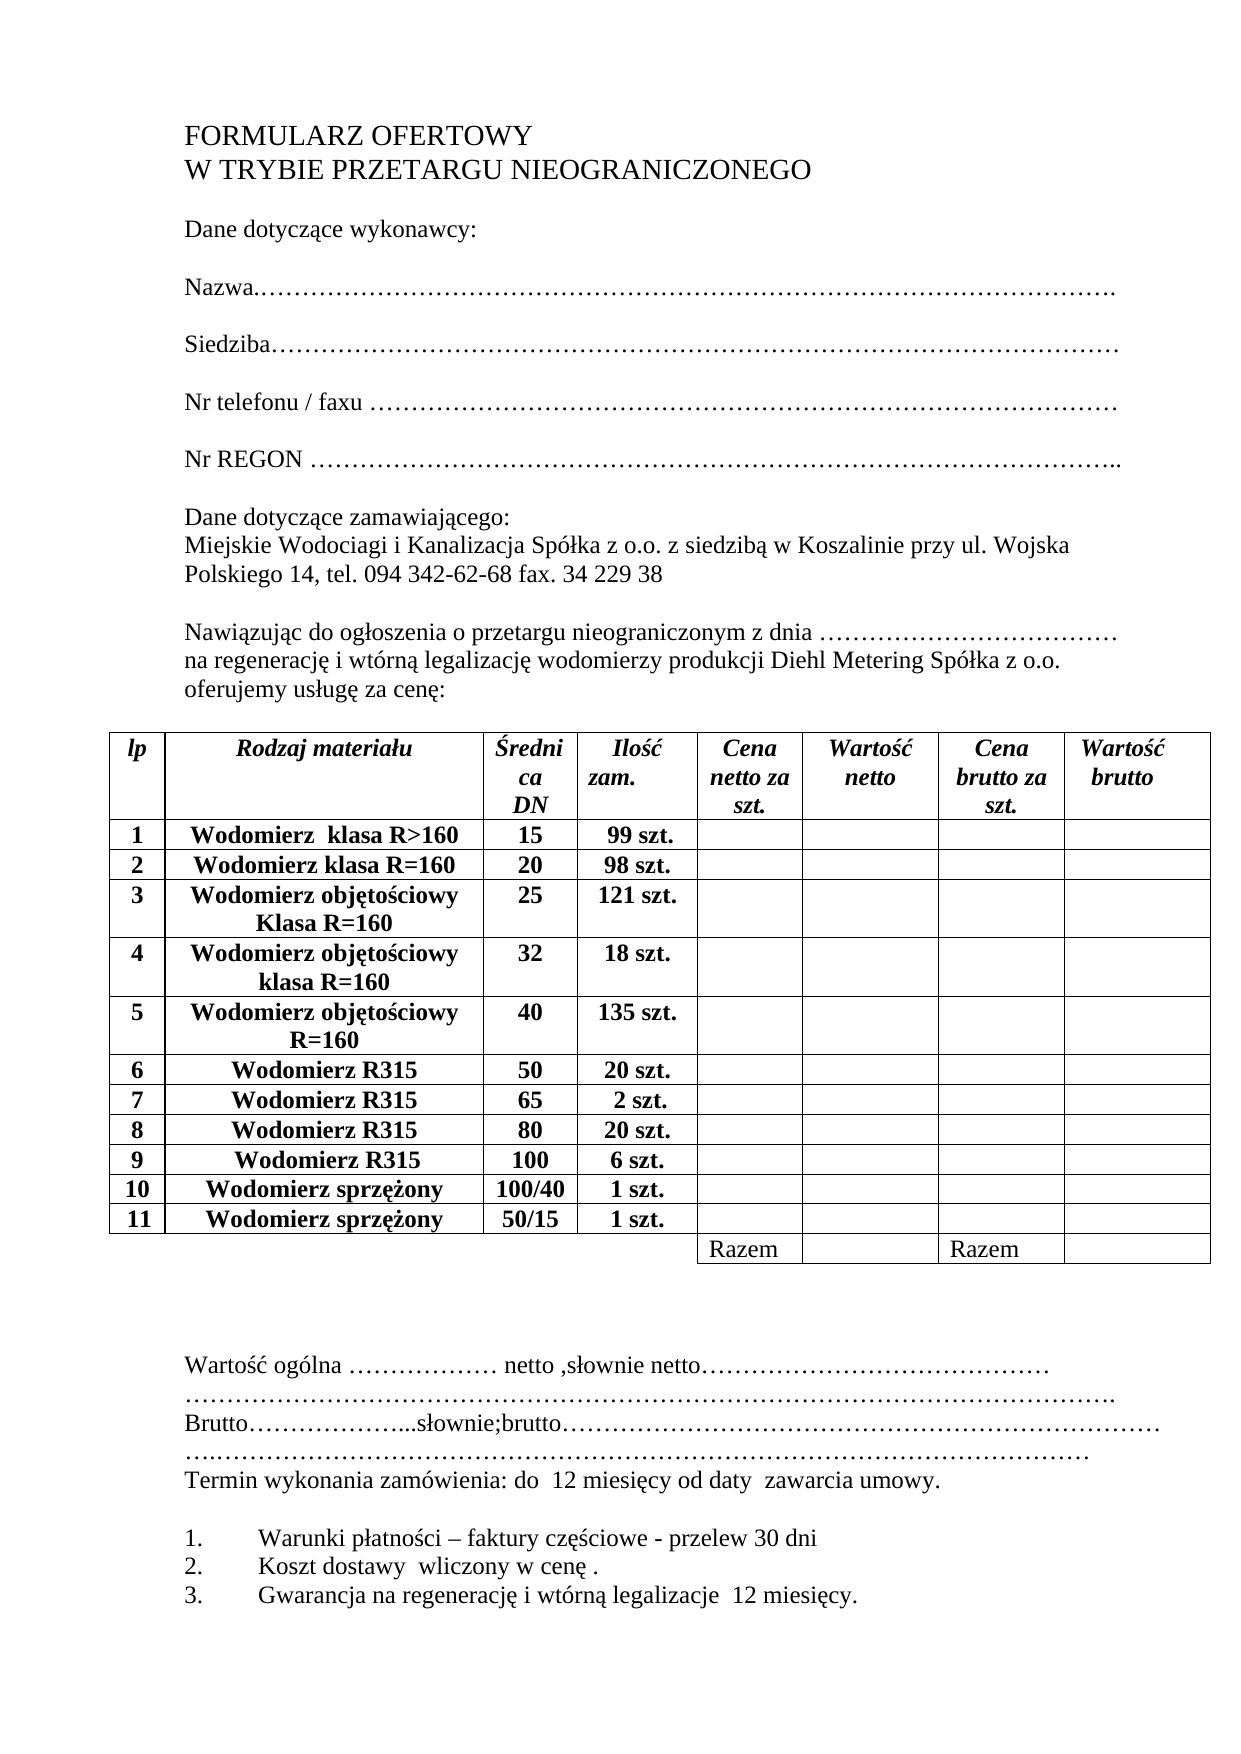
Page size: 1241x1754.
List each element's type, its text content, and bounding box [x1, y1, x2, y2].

table_cell 135 szt. [578, 997, 697, 1054]
text Brutto………………...słownie;brutto………………………………………………………………….…………………………………………………………………………………………… [184, 1408, 1167, 1465]
table_cell [803, 938, 938, 996]
table_cell 1 [110, 820, 164, 849]
text Nr REGON …………………………………………………………………………………….. [184, 444, 1167, 473]
table_cell 80 [484, 1115, 577, 1144]
table_cell [803, 1145, 938, 1173]
table_header Cena netto za szt. [698, 733, 802, 819]
table_cell [1065, 938, 1210, 996]
table_cell 121 szt. [578, 880, 697, 937]
table_cell [939, 938, 1064, 996]
table_cell [803, 850, 938, 879]
table_cell [698, 938, 802, 996]
table_cell [803, 1204, 938, 1233]
text W TRYBIE PRZETARGU NIEOGRANICZONEGO [184, 152, 1167, 186]
table_cell [939, 1085, 1064, 1114]
table_cell 10 [110, 1175, 164, 1203]
table_cell [803, 1085, 938, 1114]
table_header Wartość netto [803, 733, 938, 819]
table_cell [939, 880, 1064, 937]
table_cell [698, 1085, 802, 1114]
table_cell [939, 997, 1064, 1054]
table_cell Wodomierz objętościowy R=160 [166, 997, 483, 1054]
table_cell [1065, 1145, 1210, 1173]
text Nr telefonu / faxu ……………………………………………………………………………… [184, 387, 1167, 416]
table_cell [1065, 997, 1210, 1054]
text FORMULARZ OFERTOWY [184, 118, 1167, 152]
text Wartość ogólna ……………… netto ,słownie netto…………………………………… [184, 1350, 1167, 1379]
table_cell 2 [110, 850, 164, 879]
table_cell [939, 1204, 1064, 1233]
table_cell [1065, 880, 1210, 937]
table_cell Wodomierz R315 [166, 1115, 483, 1144]
table_cell 15 [484, 820, 577, 849]
table_cell [698, 1175, 802, 1203]
table_cell 1 szt. [578, 1175, 697, 1203]
table_cell [939, 820, 1064, 849]
table_cell 100/40 [484, 1175, 577, 1203]
table_cell 50/15 [484, 1204, 577, 1233]
table_cell 5 [110, 997, 164, 1054]
table_cell 1 szt. [578, 1204, 697, 1233]
table_cell [698, 1115, 802, 1144]
table_cell [1065, 1115, 1210, 1144]
table_cell 20 [484, 850, 577, 879]
text Nazwa.…………………………………………………………………………………………. [184, 272, 1167, 301]
table_cell 9 [110, 1145, 164, 1173]
table_cell Wodomierz objętościowy Klasa R=160 [166, 880, 483, 937]
table_cell 98 szt. [578, 850, 697, 879]
table_cell 6 [110, 1055, 164, 1084]
table_cell [698, 850, 802, 879]
table_cell 99 szt. [578, 820, 697, 849]
table_cell 2 szt. [578, 1085, 697, 1114]
table_cell [803, 820, 938, 849]
table_cell Wodomierz sprzężony [166, 1175, 483, 1203]
text …………………………………………………………………………………………………. [184, 1379, 1167, 1408]
list Koszt dostawy wliczony w cenę . [184, 1551, 1167, 1580]
table_cell [1065, 1234, 1210, 1263]
table_cell 18 szt. [578, 938, 697, 996]
text Nawiązując do ogłoszenia o przetargu nieograniczonym z dnia ……………………………… [184, 617, 1167, 646]
table_cell 6 szt. [578, 1145, 697, 1173]
table_cell 65 [484, 1085, 577, 1114]
table_header Wartość brutto [1065, 733, 1210, 819]
table_cell 50 [484, 1055, 577, 1084]
table_cell 11 [110, 1204, 164, 1233]
text Siedziba………………………………………………………………………………………… [184, 329, 1167, 358]
table_cell [939, 1175, 1064, 1203]
table_cell [939, 1115, 1064, 1144]
table_cell [698, 997, 802, 1054]
table_cell [698, 1204, 802, 1233]
table_cell [803, 1055, 938, 1084]
table_cell [803, 997, 938, 1054]
table_cell [698, 880, 802, 937]
table_cell Wodomierz objętościowy klasa R=160 [166, 938, 483, 996]
table_cell [698, 1145, 802, 1173]
table_header Ilość zam. [578, 733, 697, 819]
table_header Średnica DN [484, 733, 577, 819]
table_cell 20 szt. [578, 1115, 697, 1144]
text Dane dotyczące wykonawcy: [184, 214, 1167, 243]
table_cell [1065, 1085, 1210, 1114]
table_cell 3 [110, 880, 164, 937]
table_cell 7 [110, 1085, 164, 1114]
table_cell Wodomierz klasa R=160 [166, 850, 483, 879]
table_cell Wodomierz klasa R>160 [166, 820, 483, 849]
text na regenerację i wtórną legalizację wodomierzy produkcji Diehl Metering Spółka z o.o. oferujemy usługę za cenę: [184, 646, 1167, 703]
table_cell Razem [939, 1234, 1064, 1263]
table_cell [1065, 820, 1210, 849]
table_cell [1065, 1175, 1210, 1203]
table_cell [803, 880, 938, 937]
table_cell [1065, 1204, 1210, 1233]
table_cell [939, 1145, 1064, 1173]
table_cell [939, 850, 1064, 879]
table_cell [1065, 850, 1210, 879]
table_cell 8 [110, 1115, 164, 1144]
table_cell 32 [484, 938, 577, 996]
table_cell [939, 1055, 1064, 1084]
list Gwarancja na regenerację i wtórną legalizacje 12 miesięcy. [184, 1580, 1167, 1609]
text Dane dotyczące zamawiającego: [184, 502, 1167, 531]
table_cell [698, 820, 802, 849]
table_cell [698, 1055, 802, 1084]
table_cell Wodomierz R315 [166, 1145, 483, 1173]
table_cell 20 szt. [578, 1055, 697, 1084]
table_cell 40 [484, 997, 577, 1054]
table_cell Razem [698, 1234, 802, 1263]
text Miejskie Wodociagi i Kanalizacja Spółka z o.o. z siedzibą w Koszalinie przy ul. Wojska Polskiego 14, tel. 094 342-62-68 fax. 34 229 38 [184, 531, 1167, 588]
text Termin wykonania zamówienia: do 12 miesięcy od daty zawarcia umowy. [184, 1465, 1167, 1494]
table_header Rodzaj materiału [166, 733, 483, 819]
table_cell [803, 1234, 938, 1263]
list Warunki płatności – faktury częściowe - przelew 30 dni [184, 1523, 1167, 1551]
table_header Cena brutto za szt. [939, 733, 1064, 819]
table_header lp [110, 733, 164, 819]
table_cell [803, 1115, 938, 1144]
table_cell 25 [484, 880, 577, 937]
table_cell 100 [484, 1145, 577, 1173]
table_cell Wodomierz R315 [166, 1055, 483, 1084]
table_cell [1065, 1055, 1210, 1084]
table_cell 4 [110, 938, 164, 996]
table_cell Wodomierz sprzężony [166, 1204, 483, 1233]
table_cell [803, 1175, 938, 1203]
table_cell Wodomierz R315 [166, 1085, 483, 1114]
